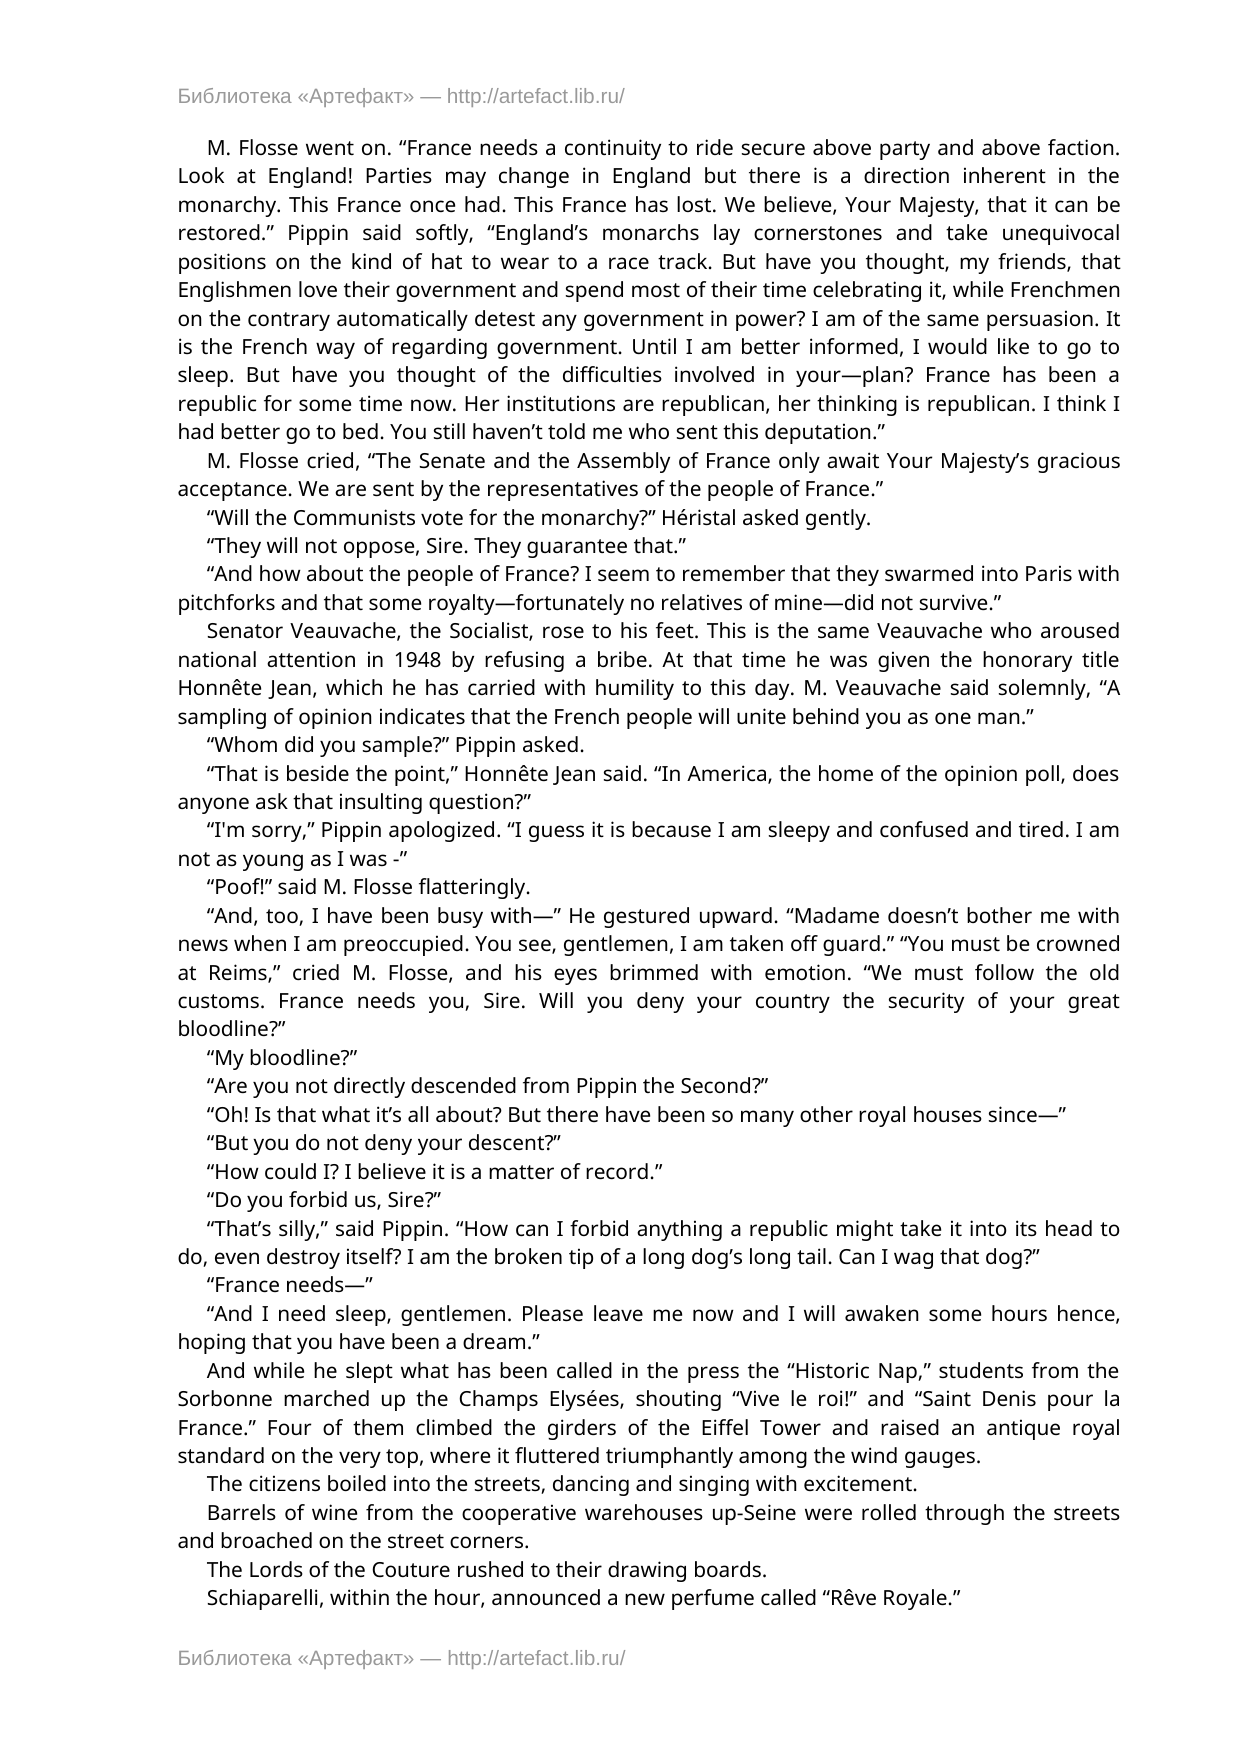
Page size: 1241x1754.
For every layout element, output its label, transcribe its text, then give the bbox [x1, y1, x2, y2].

text “How could I? I believe it is a matter of record.” [177, 1157, 1122, 1185]
text “Poof!” said M. Flosse flatteringly. [177, 872, 1122, 901]
text The citizens boiled into the streets, dancing and singing with excitement. [177, 1469, 1122, 1498]
text Schiaparelli, within the hour, announced a new perfume called “Rêve Royale.” [177, 1583, 1122, 1612]
text “Do you forbid us, Sire?” [177, 1185, 1122, 1214]
text And while he slept what has been called in the press the “Historic Nap,” students from the Sorbonne marched up the Champs Elysées, shouting “Vive le roi!” and “Saint Denis pour la France.” Four of them climbed the girders of the Eiffel Tower and raised an antique royal standard on the very top, where it fluttered triumphantly among the wind gauges. [177, 1356, 1122, 1469]
text “They will not oppose, Sire. They guarantee that.” [177, 531, 1122, 559]
text “But you do not deny your descent?” [177, 1128, 1122, 1157]
text M. Flosse cried, “The Senate and the Assembly of France only await Your Majesty’s gracious acceptance. We are sent by the representatives of the people of France.” [177, 446, 1122, 503]
text “I'm sorry,” Pippin apologized. “I guess it is because I am sleepy and confused and tired. I am not as young as I was -” [177, 816, 1122, 872]
text “Whom did you sample?” Pippin asked. [177, 730, 1122, 759]
text M. Flosse went on. “France needs a continuity to ride secure above party and above faction. Look at England! Parties may change in England but there is a direction inherent in the monarchy. This France once had. This France has lost. We believe, Your Majesty, that it can be restored.” Pippin said softly, “England’s monarchs lay cornerstones and take unequivocal positions on the kind of hat to wear to a race track. But have you thought, my friends, that Englishmen love their government and spend most of their time celebrating it, while Frenchmen on the contrary automatically detest any government in power? I am of the same persuasion. It is the French way of regarding government. Until I am better informed, I would like to go to sleep. But have you thought of the difficulties involved in your—plan? France has been a republic for some time now. Her institutions are republican, her thinking is republican. I think I had better go to bed. You still haven’t told me who sent this deputation.” [177, 133, 1122, 446]
text “And, too, I have been busy with—” He gestured upward. “Madame doesn’t bother me with news when I am preoccupied. You see, gentlemen, I am taken off guard.” “You must be crowned at Reims,” cried M. Flosse, and his eyes brimmed with emotion. “We must follow the old customs. France needs you, Sire. Will you deny your country the security of your great bloodline?” [177, 901, 1122, 1043]
text Senator Veauvache, the Socialist, rose to his feet. This is the same Veauvache who aroused national attention in 1948 by refusing a bribe. At that time he was given the honorary title Honnête Jean, which he has carried with humility to this day. M. Veauvache said solemnly, “A sampling of opinion indicates that the French people will unite behind you as one man.” [177, 616, 1122, 730]
text “Are you not directly descended from Pippin the Second?” [177, 1071, 1122, 1100]
text The Lords of the Couture rushed to their drawing boards. [177, 1555, 1122, 1583]
text “That is beside the point,” Honnête Jean said. “In America, the home of the opinion poll, does anyone ask that insulting question?” [177, 759, 1122, 816]
text “Will the Communists vote for the monarchy?” Héristal asked gently. [177, 503, 1122, 531]
text Barrels of wine from the cooperative warehouses up-Seine were rolled through the streets and broached on the street corners. [177, 1498, 1122, 1555]
text “And how about the people of France? I seem to remember that they swarmed into Paris with pitchforks and that some royalty—fortunately no relatives of mine—did not survive.” [177, 559, 1122, 616]
text “And I need sleep, gentlemen. Please leave me now and I will awaken some hours hence, hoping that you have been a dream.” [177, 1299, 1122, 1356]
text “Oh! Is that what it’s all about? But there have been so many other royal houses since—” [177, 1100, 1122, 1128]
text “That’s silly,” said Pippin. “How can I forbid anything a republic might take it into its head to do, even destroy itself? I am the broken tip of a long dog’s long tail. Can I wag that dog?” [177, 1214, 1122, 1271]
text “My bloodline?” [177, 1043, 1122, 1071]
text “France needs—” [177, 1271, 1122, 1299]
